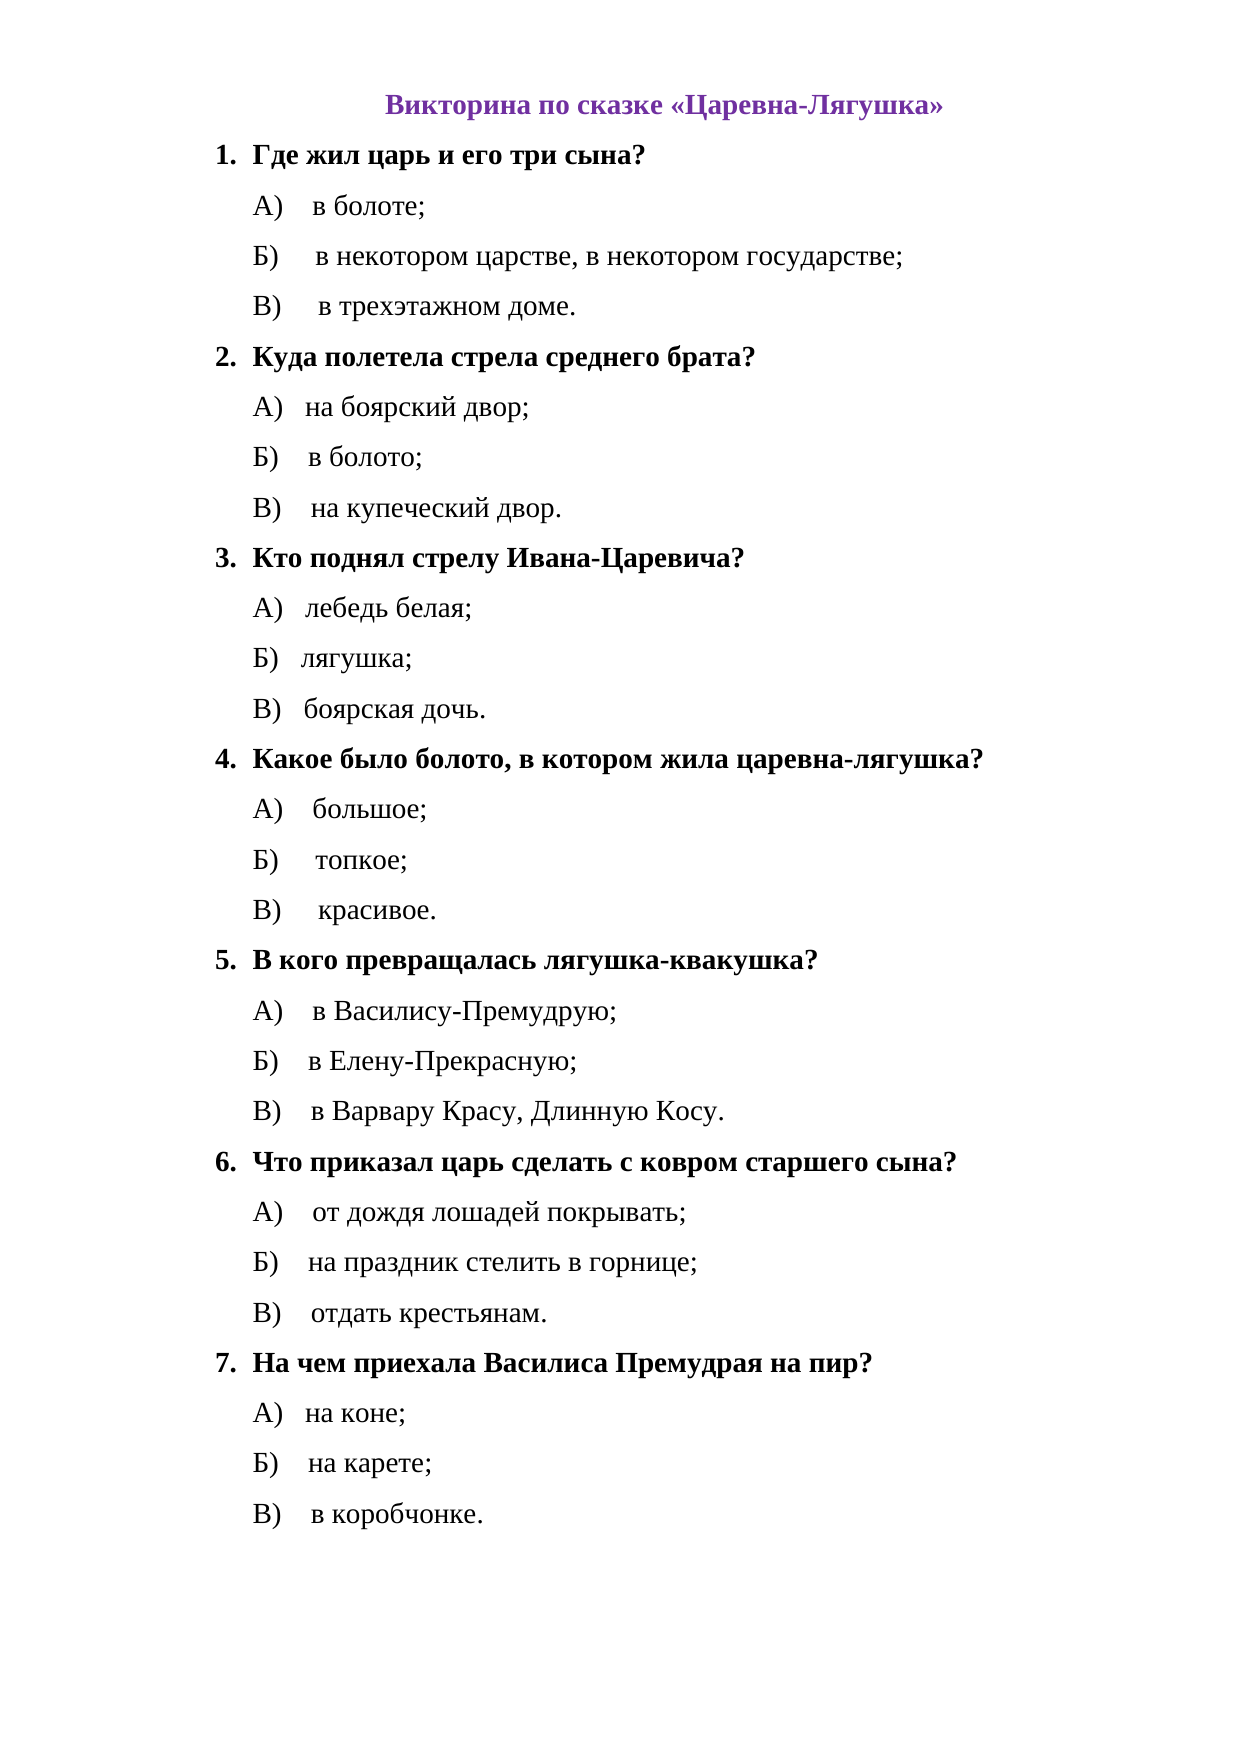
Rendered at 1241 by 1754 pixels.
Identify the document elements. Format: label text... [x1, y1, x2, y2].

list В) в коробчонке. [252, 1496, 1152, 1529]
list Куда полетела стрела среднего брата? [215, 339, 1152, 372]
list Б) на праздник стелить в горнице; [252, 1244, 1152, 1278]
list Кто поднял стрелу Ивана-Царевича? [215, 540, 1152, 573]
list В) на купеческий двор. [252, 490, 1152, 523]
list А) в болоте; [252, 188, 1152, 221]
list В кого превращалась лягушка-квакушка? [215, 942, 1152, 976]
list В) отдать крестьянам. [252, 1295, 1152, 1328]
list А) лебедь белая; [252, 590, 1152, 624]
list Б) топкое; [252, 842, 1152, 875]
list А) в Василису-Премудрую; [252, 993, 1152, 1026]
list Б) в Елену-Прекрасную; [252, 1043, 1152, 1077]
list А) на боярский двор; [252, 389, 1152, 423]
list Где жил царь и его три сына? [215, 137, 1152, 171]
list В) в Варвару Красу, Длинную Косу. [252, 1093, 1152, 1127]
list А) на коне; [252, 1395, 1152, 1429]
list В) в трехэтажном доме. [252, 288, 1152, 322]
list Б) лягушка; [252, 641, 1152, 674]
list Б) в некотором царстве, в некотором государстве; [252, 238, 1152, 272]
list Б) на карете; [252, 1446, 1152, 1479]
list Б) в болото; [252, 439, 1152, 473]
list В) боярская дочь. [252, 691, 1152, 724]
list А) от дождя лошадей покрывать; [252, 1194, 1152, 1228]
list Что приказал царь сделать с ковром старшего сына? [215, 1144, 1152, 1177]
list В) красивое. [252, 892, 1152, 926]
list А) большое; [252, 792, 1152, 825]
text Викторина по сказке «Царевна-Лягушка» [177, 87, 1152, 121]
list На чем приехала Василиса Премудрая на пир? [215, 1345, 1152, 1378]
list Какое было болото, в котором жила царевна-лягушка? [215, 741, 1152, 775]
